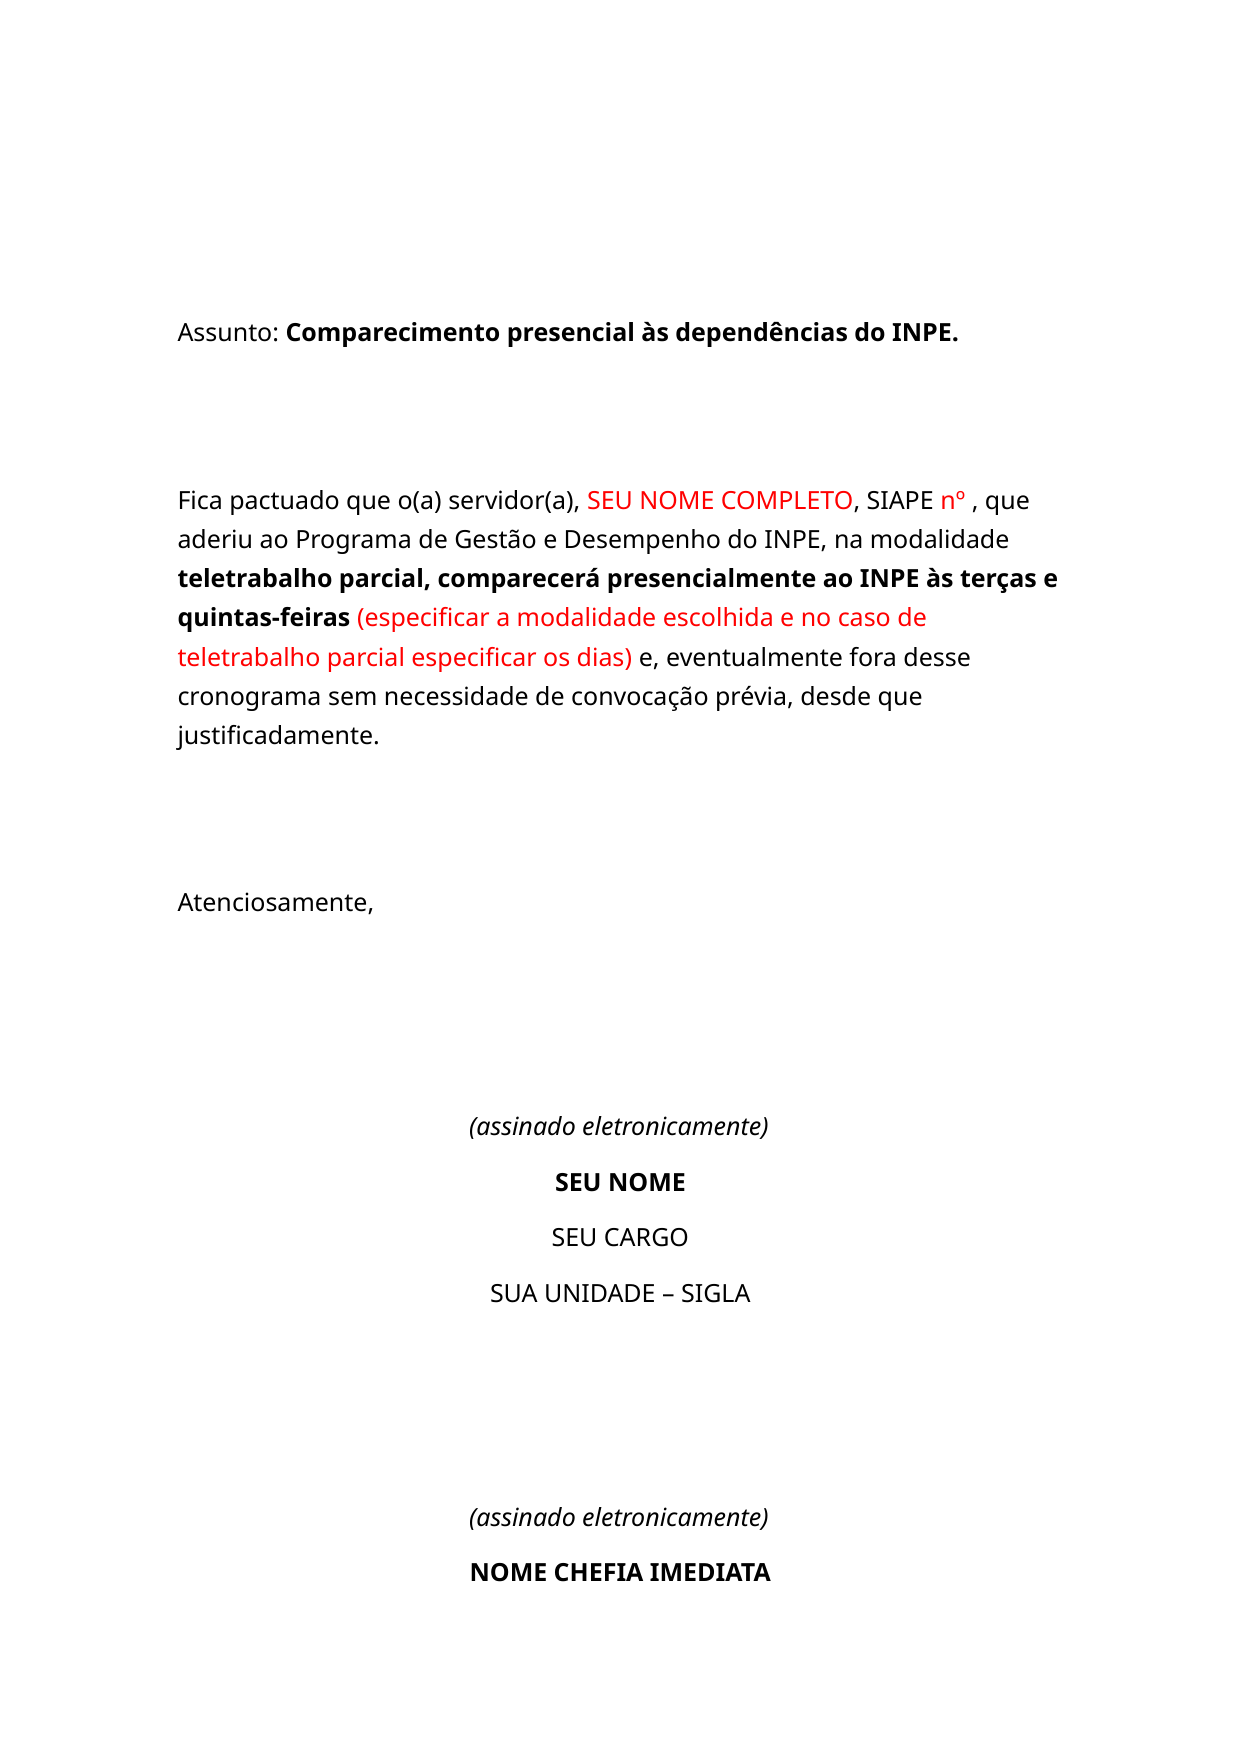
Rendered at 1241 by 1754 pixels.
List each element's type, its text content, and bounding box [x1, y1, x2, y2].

text (assinado eletronicamente) [177, 1108, 1063, 1142]
text (assinado eletronicamente) [177, 1499, 1063, 1533]
text SUA UNIDADE – SIGLA [177, 1276, 1063, 1310]
text Fica pactuado que o(a) servidor(a), SEU NOME COMPLETO, SIAPE nº , que aderiu ao Programa de Gestão e Desempenho do INPE, na modalidade teletrabalho parcial, comparecerá presencialmente ao INPE às terças e quintas-feiras (especificar a modalidade escolhida e no caso de teletrabalho parcial especificar os dias) e, eventualmente fora desse cronograma sem necessidade de convocação prévia, desde que justificadamente. [177, 483, 1063, 752]
text SEU CARGO [177, 1220, 1063, 1254]
text SEU NOME [177, 1164, 1063, 1198]
text Atenciosamente, [177, 885, 1063, 919]
text NOME CHEFIA IMEDIATA [177, 1555, 1063, 1589]
text Assunto: Comparecimento presencial às dependências do INPE. [177, 315, 1063, 349]
